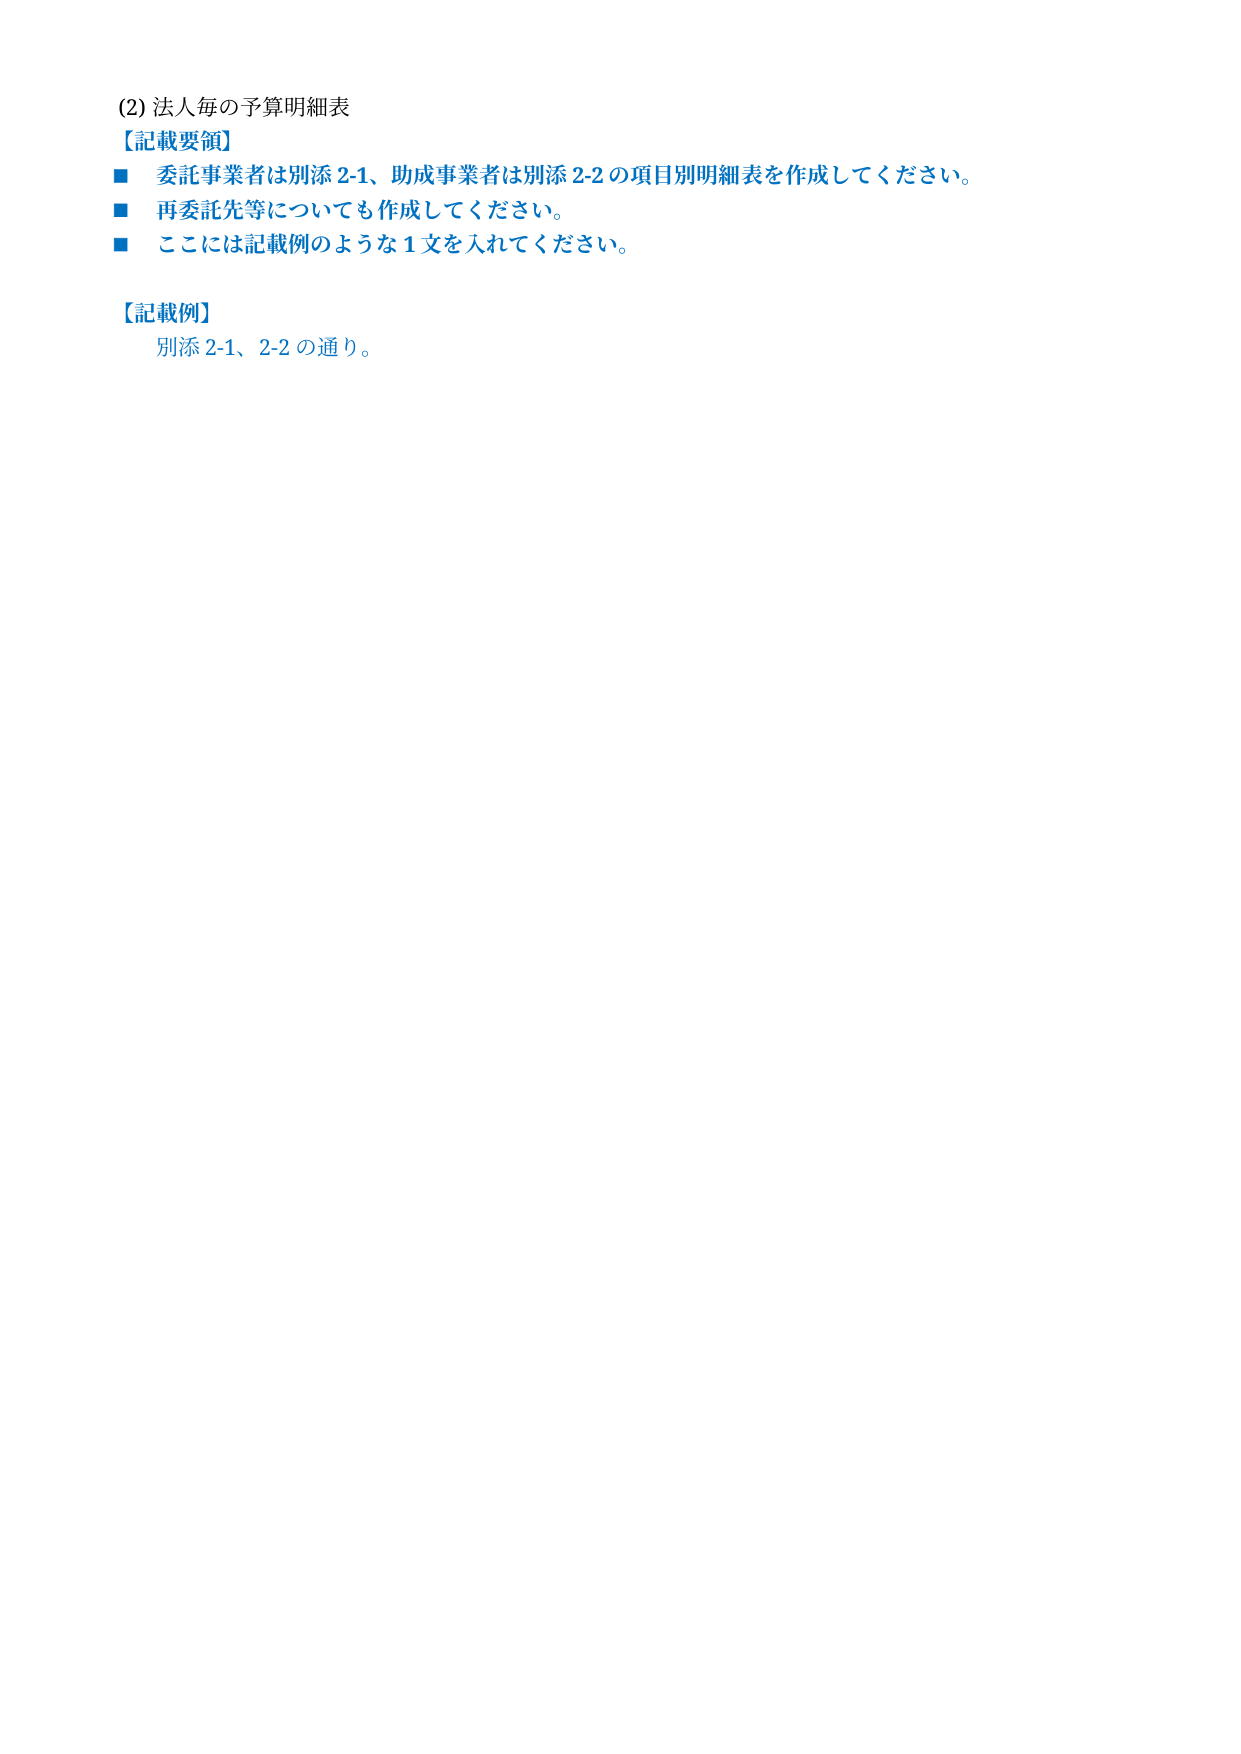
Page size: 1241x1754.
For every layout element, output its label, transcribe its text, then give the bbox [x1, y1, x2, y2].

list ここには記載例のような1文を入れてください。 [112, 226, 1128, 260]
text 【記載例】 [112, 294, 1128, 329]
text 別添2-1、2-2の通り。 [156, 329, 1128, 363]
text (2) 法人毎の予算明細表 [112, 89, 1128, 123]
list 委託事業者は別添2-1、助成事業者は別添2-2の項目別明細表を作成してください。 [112, 157, 1128, 192]
text 【記載要領】 [112, 123, 1128, 157]
list 再委託先等についても作成してください。 [112, 192, 1128, 226]
